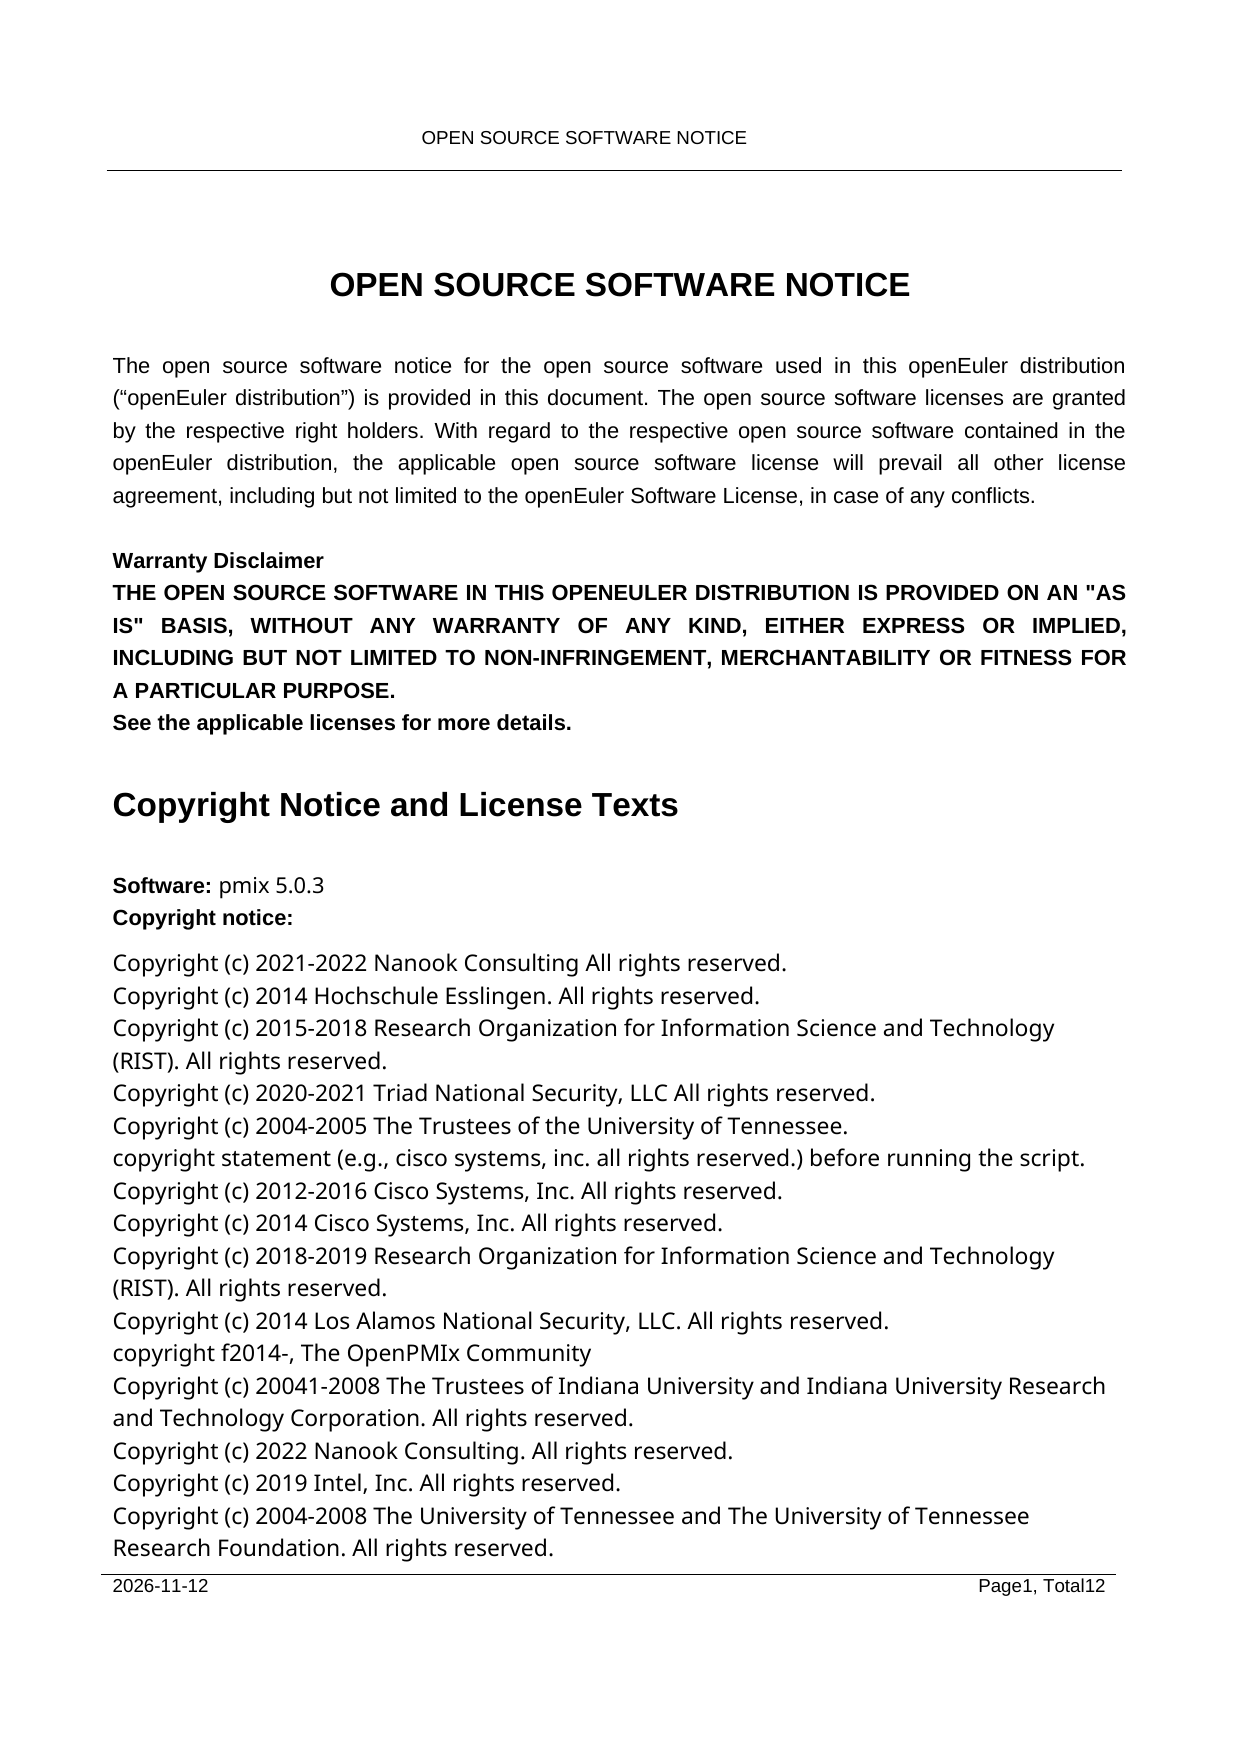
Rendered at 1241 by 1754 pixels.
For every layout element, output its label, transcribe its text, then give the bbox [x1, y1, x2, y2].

text Copyright Notice and License Texts [112, 771, 1128, 836]
title Software: pmix 5.0.3 [112, 869, 1128, 901]
text THE OPEN SOURCE SOFTWARE IN THIS OPENEULER DISTRIBUTION IS PROVIDED ON AN "AS IS" BASIS, WITHOUT ANY WARRANTY OF ANY KIND, EITHER EXPRESS OR IMPLIED, INCLUDING BUT NOT LIMITED TO NON-INFRINGEMENT, MERCHANTABILITY OR FITNESS FOR A PARTICULAR PURPOSE. See the applicable licenses for more details. [112, 576, 1128, 739]
text The open source software notice for the open source software used in this openEuler distribution (“openEuler distribution”) is provided in this document. The open source software licenses are granted by the respective right holders. With regard to the respective open source software contained in the openEuler distribution, the applicable open source software license will prevail all other license agreement, including but not limited to the openEuler Software License, in case of any conflicts. [112, 349, 1128, 511]
text Warranty Disclaimer [112, 544, 1128, 576]
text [112, 947, 1128, 1564]
text Copyright notice: [112, 901, 1128, 934]
text OPEN SOURCE SOFTWARE NOTICE [112, 251, 1128, 316]
